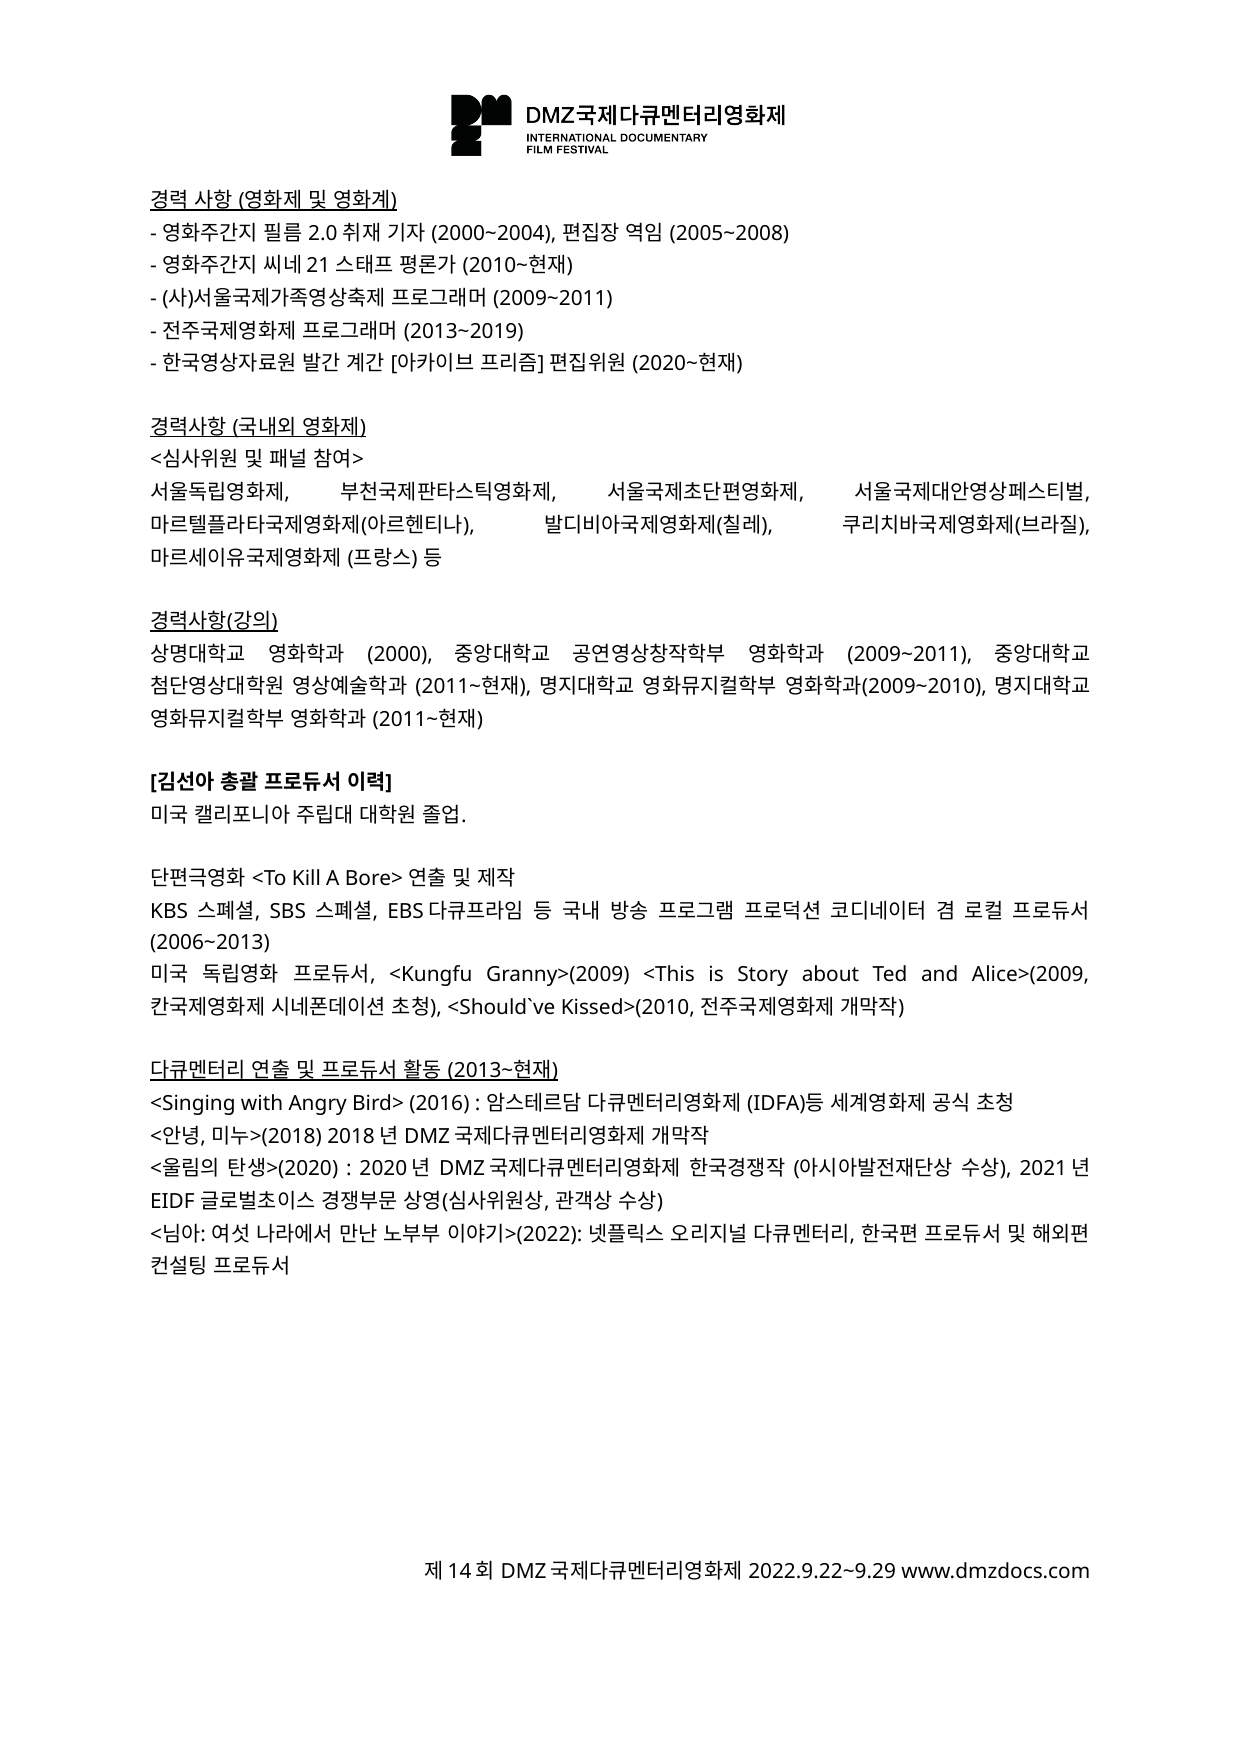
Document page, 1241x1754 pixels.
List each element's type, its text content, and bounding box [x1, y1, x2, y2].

text - 전주국제영화제 프로그래머 (2013~2019) [150, 314, 1090, 344]
text 서울독립영화제, 부천국제판타스틱영화제, 서울국제초단편영화제, 서울국제대안영상페스티벌, 마르텔플라타국제영화제(아르헨티나), 발디비아국제영화제(칠레), 쿠리치바국제영화제(브라질), 마르세이유국제영화제 (프랑스) 등 [150, 475, 1090, 571]
text <심사위원 및 패널 참여> [150, 443, 1090, 473]
text 경력사항(강의) [150, 604, 1090, 634]
text 경력사항 (국내외 영화제) [150, 410, 1090, 440]
text - 한국영상자료원 발간 계간 [아카이브 프리즘] 편집위원 (2020~현재) [150, 347, 1090, 377]
text <Singing with Angry Bird> (2016) : 암스테르담 다큐멘터리영화제 (IDFA)등 세계영화제 공식 초청 [150, 1086, 1090, 1116]
text 경력 사항 (영화제 및 영화계) [150, 183, 1090, 213]
text 다큐멘터리 연출 및 프로듀서 활동 (2013~현재) [150, 1053, 1090, 1084]
text - 영화주간지 필름 2.0 취재 기자 (2000~2004), 편집장 역임 (2005~2008) [150, 216, 1090, 246]
text <울림의 탄생>(2020) : 2020년 DMZ국제다큐멘터리영화제 한국경쟁작 (아시아발전재단상 수상), 2021년 EIDF 글로벌초이스 경쟁부문 상영(심사위원상, 관객상 수상) [150, 1152, 1090, 1214]
text 단편극영화 <To Kill A Bore> 연출 및 제작 [150, 862, 1090, 892]
text [김선아 총괄 프로듀서 이력] [150, 766, 1090, 796]
text <님아: 여섯 나라에서 만난 노부부 이야기>(2022): 넷플릭스 오리지널 다큐멘터리, 한국편 프로듀서 및 해외편 컨설팅 프로듀서 [150, 1217, 1090, 1280]
picture [433, 88, 807, 165]
text 미국 캘리포니아 주립대 대학원 졸업. [150, 798, 1090, 828]
text - 영화주간지 씨네21 스태프 평론가 (2010~현재) [150, 248, 1090, 279]
text KBS 스폐셜, SBS 스폐셜, EBS다큐프라임 등 국내 방송 프로그램 프로덕션 코디네이터 겸 로컬 프로듀서 (2006~2013) [150, 894, 1090, 955]
text 상명대학교 영화학과 (2000), 중앙대학교 공연영상창작학부 영화학과 (2009~2011), 중앙대학교 첨단영상대학원 영상예술학과 (2011~현재), 명지대학교 영화뮤지컬학부 영화학과(2009~2010), 명지대학교 영화뮤지컬학부 영화학과 (2011~현재) [150, 637, 1090, 732]
text - (사)서울국제가족영상축제 프로그래머 (2009~2011) [150, 281, 1090, 311]
text <안녕, 미누>(2018) 2018년 DMZ국제다큐멘터리영화제 개막작 [150, 1119, 1090, 1149]
text 미국 독립영화 프로듀서, <Kungfu Granny>(2009) <This is Story about Ted and Alice>(2009, 칸국제영화제 시네폰데이션 초청), <Should`ve Kissed>(2010, 전주국제영화제 개막작) [150, 957, 1090, 1020]
